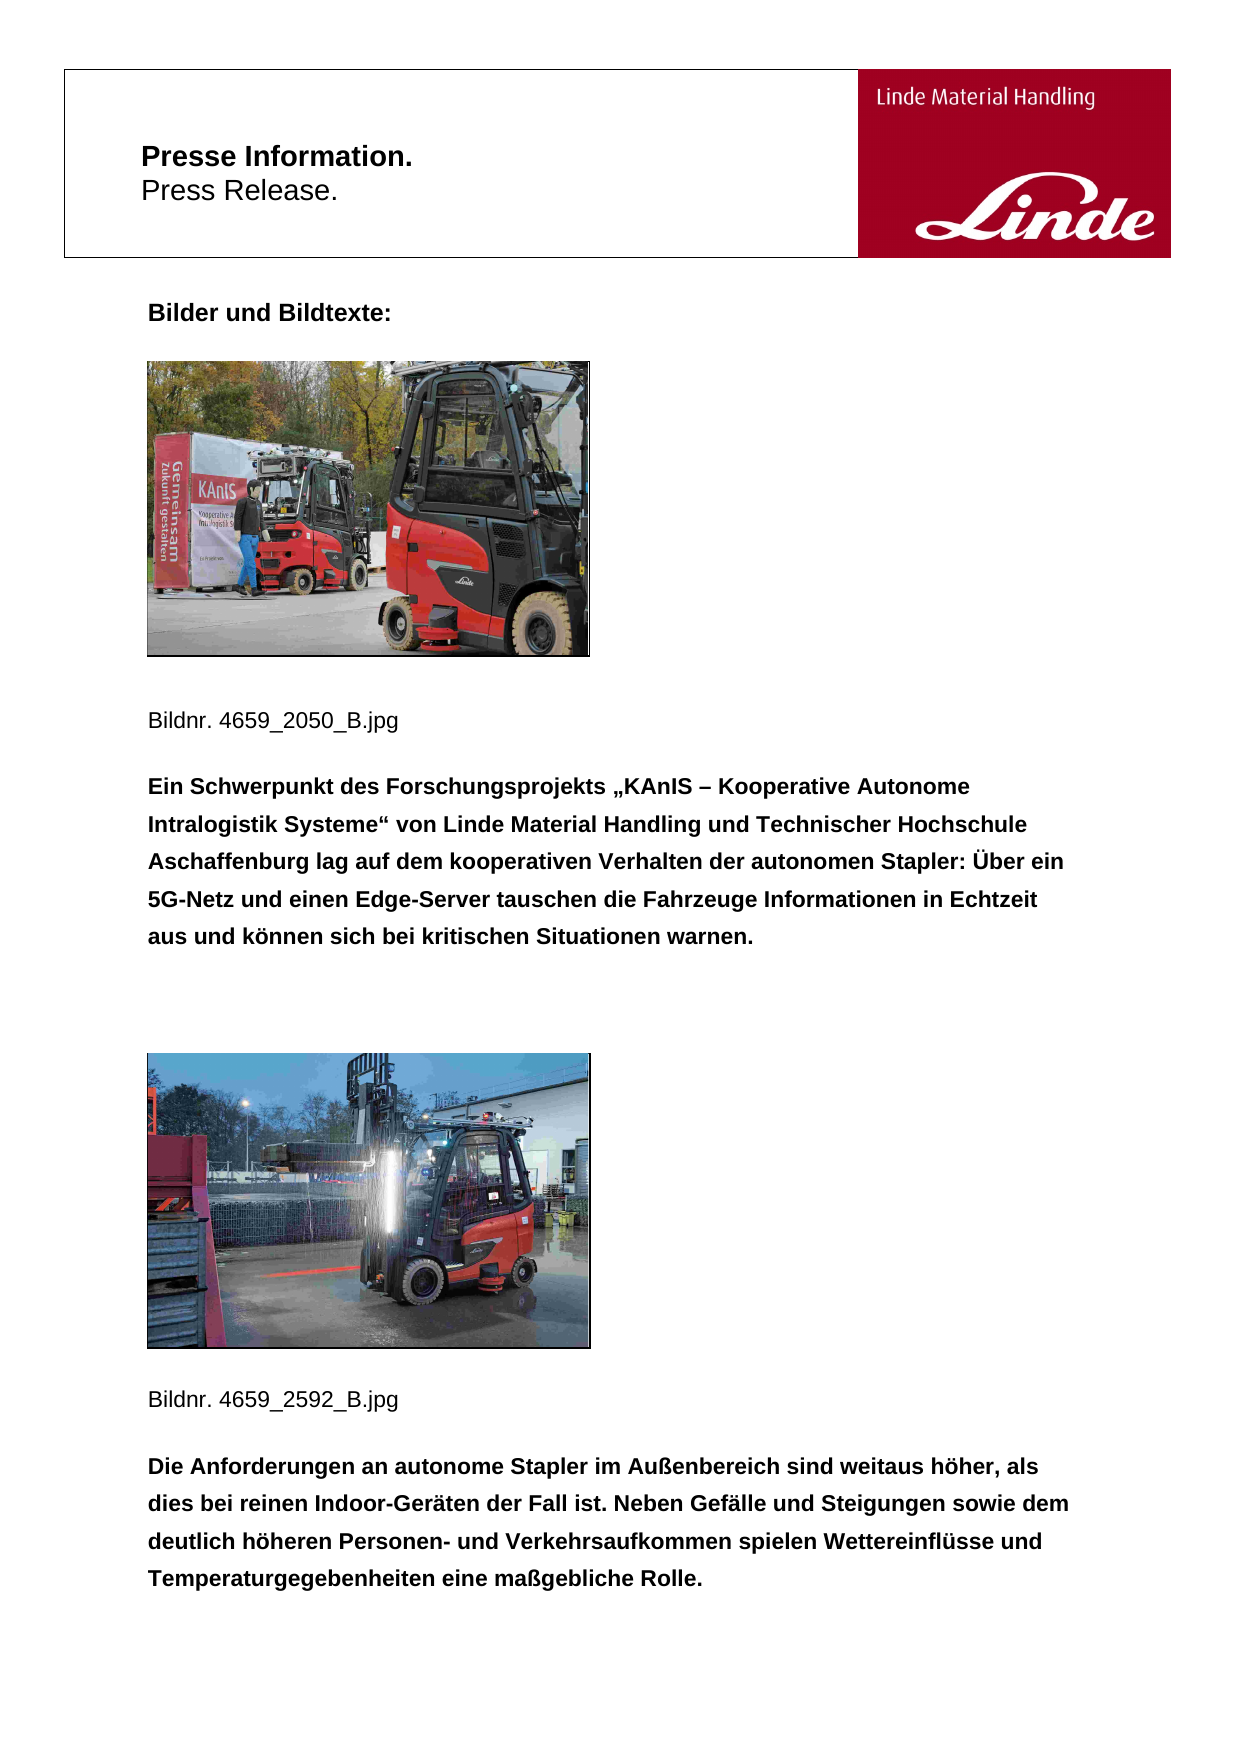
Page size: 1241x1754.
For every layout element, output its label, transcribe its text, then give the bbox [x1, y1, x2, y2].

text Ein Schwerpunkt des Forschungsprojekts „KAnIS – Kooperative Autonome Intralogistik Systeme“ von Linde Material Handling und Technischer Hochschule Aschaffenburg lag auf dem kooperativen Verhalten der autonomen Stapler: Über ein 5G-Netz und einen Edge-Server tauschen die Fahrzeuge Informationen in Echtzeit aus und können sich bei kritischen Situationen warnen. [148, 762, 1078, 949]
text Bilder und Bildtexte: [148, 298, 991, 327]
text Die Anforderungen an autonome Stapler im Außenbereich sind weitaus höher, als dies bei reinen Indoor-Geräten der Fall ist. Neben Gefälle und Steigungen sowie dem deutlich höheren Personen- und Verkehrsaufkommen spielen Wettereinflüsse und Temperaturgegebenheiten eine maßgebliche Rolle. [148, 1442, 1078, 1592]
picture [147, 1053, 589, 1347]
picture [858, 69, 1171, 258]
text Bildnr. 4659_2050_B.jpg [148, 707, 1061, 733]
picture [147, 361, 588, 655]
text Bildnr. 4659_2592_B.jpg [148, 1386, 1061, 1412]
